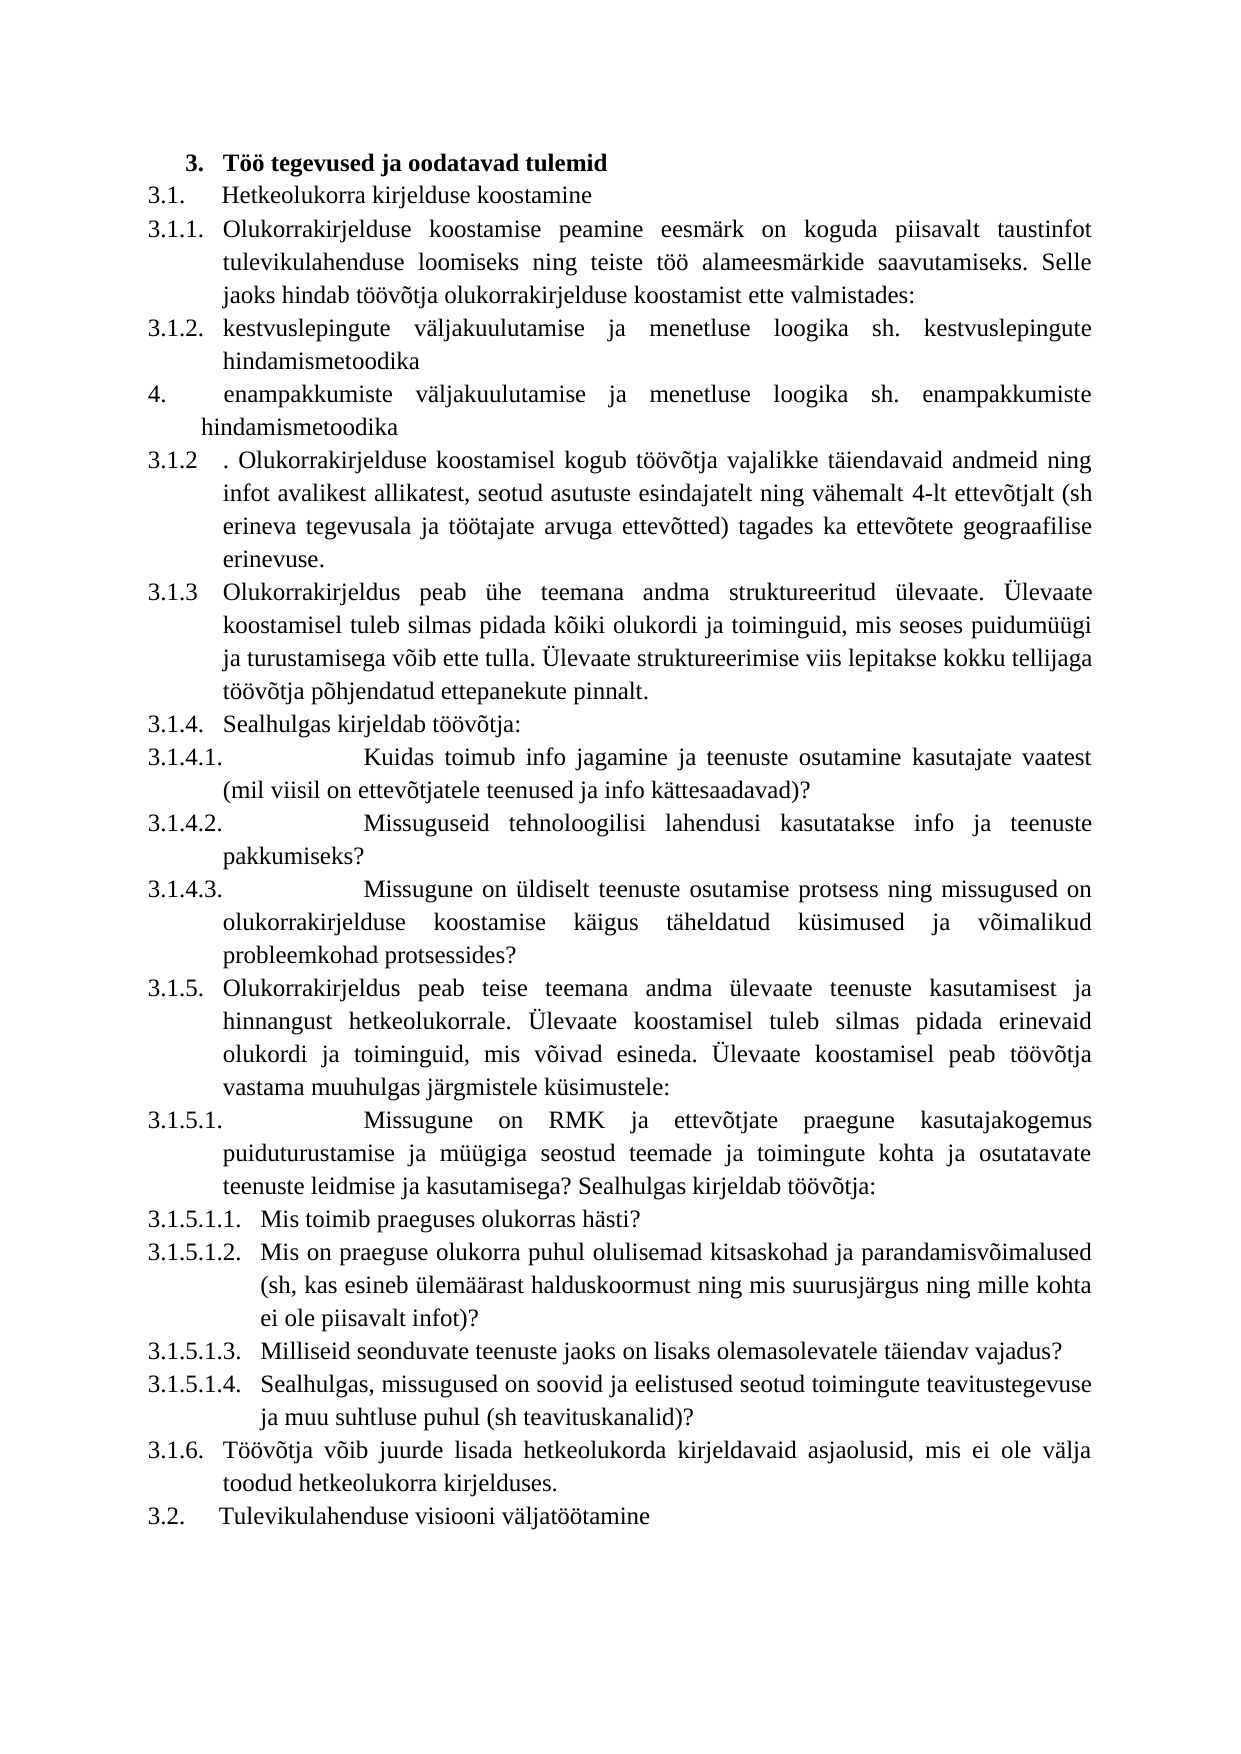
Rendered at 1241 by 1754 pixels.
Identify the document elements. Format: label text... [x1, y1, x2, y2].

list Tulevikulahenduse visiooni väljatöötamine [148, 1501, 1093, 1530]
list Olukorrakirjeldus peab teise teemana andma ülevaate teenuste kasutamisest ja hinnangust hetkeolukorrale. Ülevaate koostamisel tuleb silmas pidada erinevaid olukordi ja toiminguid, mis võivad esineda. Ülevaate koostamisel peab töövõtja vastama muuhulgas järgmistele küsimustele: [148, 973, 1093, 1101]
list Missugune on üldiselt teenuste osutamise protsess ning missugused on olukorrakirjelduse koostamise käigus täheldatud küsimused ja võimalikud probleemkohad protsessides? [148, 874, 1093, 969]
list Olukorrakirjeldus peab ühe teemana andma struktureeritud ülevaate. Ülevaate koostamisel tuleb silmas pidada kõiki olukordi ja toiminguid, mis seoses puidumüügi ja turustamisega võib ette tulla. Ülevaate struktureerimise viis lepitakse kokku tellijaga töövõtja põhjendatud ettepanekute pinnalt. [148, 577, 1093, 705]
subtitle Töö tegevused ja oodatavad tulemid [185, 148, 1093, 176]
list Missugune on RMK ja ettevõtjate praegune kasutajakogemus puiduturustamise ja müügiga seostud teemade ja toimingute kohta ja osutatavate teenuste leidmise ja kasutamisega? Sealhulgas kirjeldab töövõtja: [148, 1105, 1093, 1200]
list Sealhulgas kirjeldab töövõtja: [148, 709, 1093, 738]
list enampakkumiste väljakuulutamise ja menetluse loogika sh. enampakkumiste hindamismetoodika [148, 379, 1093, 441]
list Mis toimib praeguses olukorras hästi? [148, 1204, 1093, 1233]
list Mis on praeguse olukorra puhul olulisemad kitsaskohad ja parandamisvõimalused (sh, kas esineb ülemäärast halduskoormust ning mis suurusjärgus ning mille kohta ei ole piisavalt infot)? [148, 1237, 1093, 1332]
list Olukorrakirjelduse koostamise peamine eesmärk on koguda piisavalt taustinfot tulevikulahenduse loomiseks ning teiste töö alameesmärkide saavutamiseks. Selle jaoks hindab töövõtja olukorrakirjelduse koostamist ette valmistades: [148, 214, 1093, 308]
list Missuguseid tehnoloogilisi lahendusi kasutatakse info ja teenuste pakkumiseks? [148, 808, 1093, 870]
list Töövõtja võib juurde lisada hetkeolukorda kirjeldavaid asjaolusid, mis ei ole välja toodud hetkeolukorra kirjelduses. [148, 1435, 1093, 1497]
list . Olukorrakirjelduse koostamisel kogub töövõtja vajalikke täiendavaid andmeid ning infot avalikest allikatest, seotud asutuste esindajatelt ning vähemalt 4-lt ettevõtjalt (sh erineva tegevusala ja töötajate arvuga ettevõtted) tagades ka ettevõtete geograafilise erinevuse. [148, 445, 1093, 573]
list kestvuslepingute väljakuulutamise ja menetluse loogika sh. kestvuslepingute hindamismetoodika [148, 313, 1093, 374]
list Kuidas toimub info jagamine ja teenuste osutamine kasutajate vaatest (mil viisil on ettevõtjatele teenused ja info kättesaadavad)? [148, 742, 1093, 804]
list Milliseid seonduvate teenuste jaoks on lisaks olemasolevatele täiendav vajadus? [148, 1336, 1093, 1365]
list Sealhulgas, missugused on soovid ja eelistused seotud toimingute teavitustegevuse ja muu suhtluse puhul (sh teavituskanalid)? [148, 1369, 1093, 1431]
list Hetkeolukorra kirjelduse koostamine [148, 181, 1093, 209]
